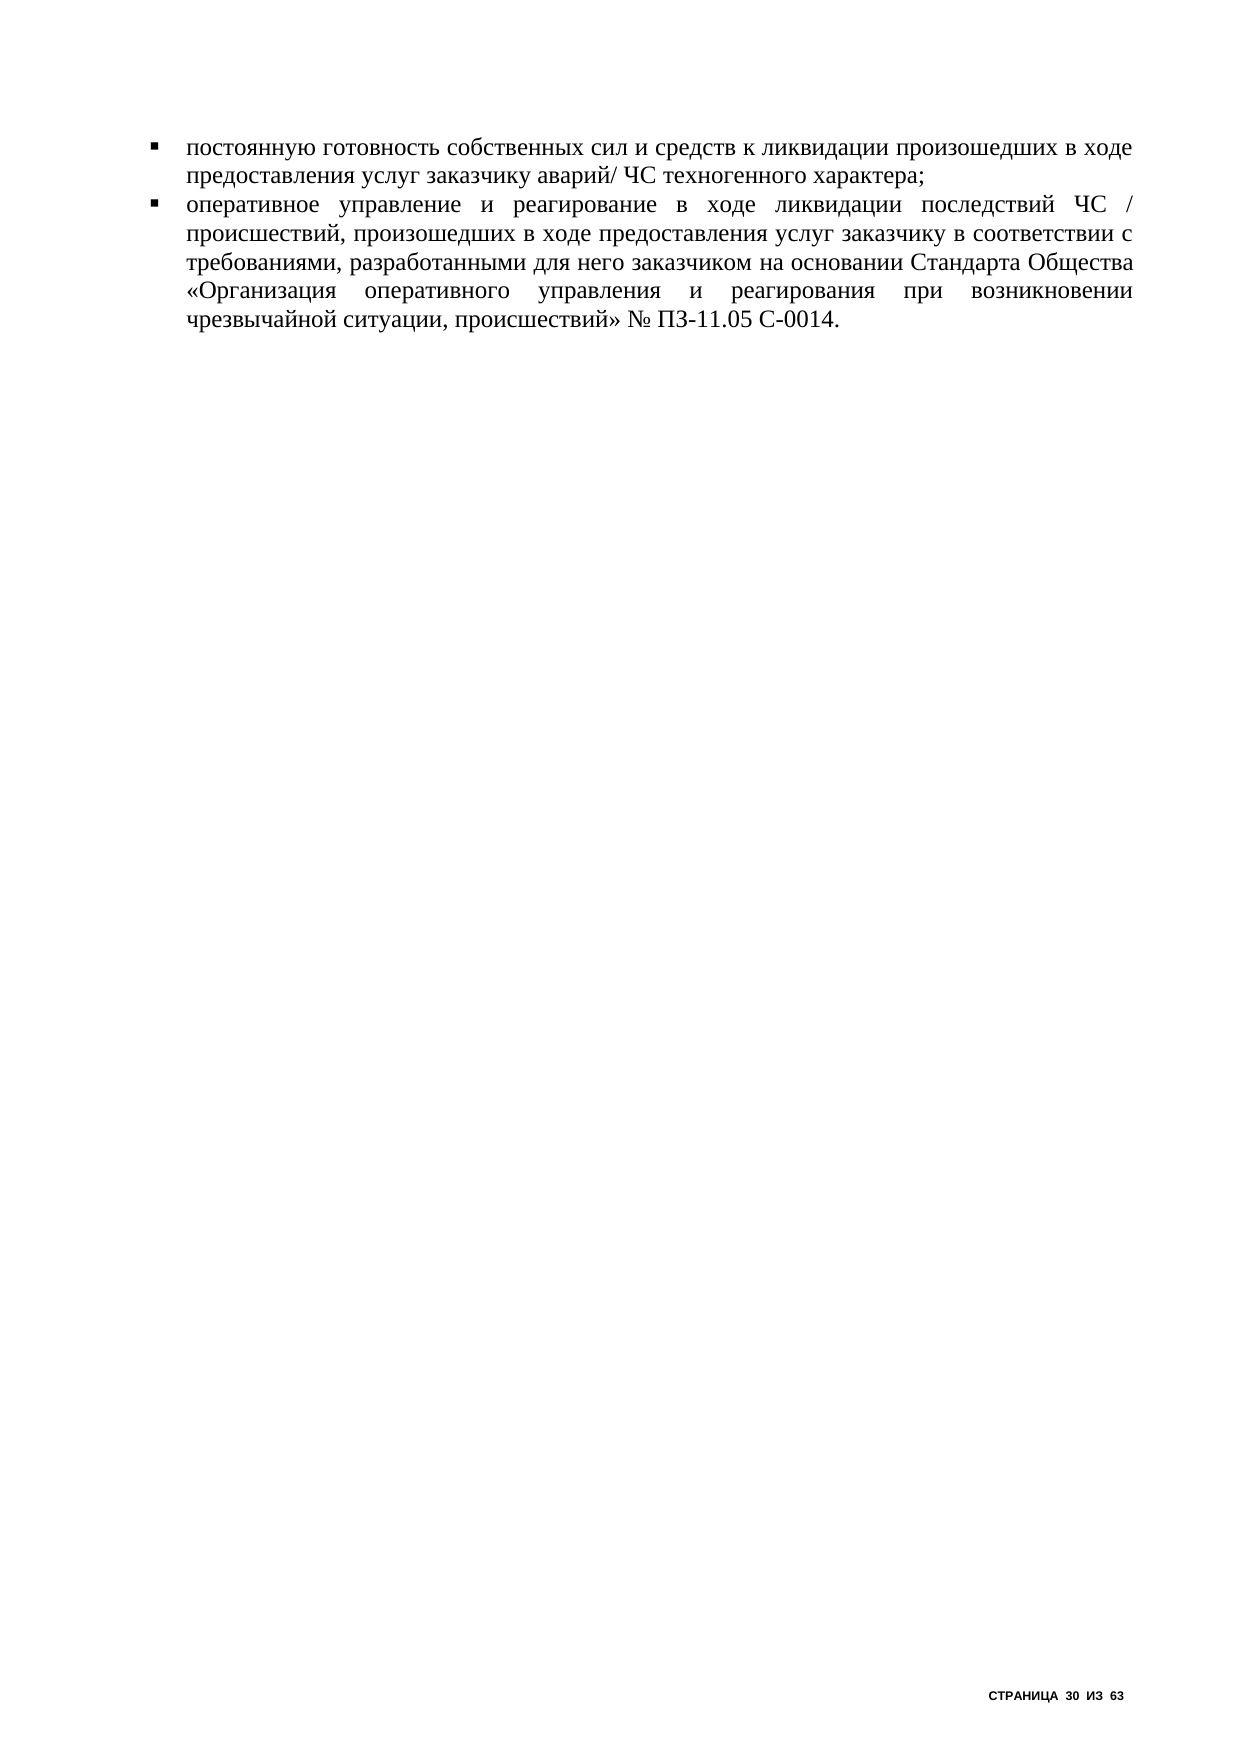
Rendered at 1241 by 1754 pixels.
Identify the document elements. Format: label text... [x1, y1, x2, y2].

list оперативное управление и реагирование в ходе ликвидации последствий ЧС / происшествий, произошедших в ходе предоставления услуг заказчику в соответствии с требованиями, разработанными для него заказчиком на основании Стандарта Общества «Организация оперативного управления и реагирования при возникновении чрезвычайной ситуации, происшествий» № ПЗ-11.05 С-0014. [149, 189, 1134, 333]
list постоянную готовность собственных сил и средств к ликвидации произошедших в ходе предоставления услуг заказчику аварий/ ЧС техногенного характера; [149, 132, 1134, 189]
